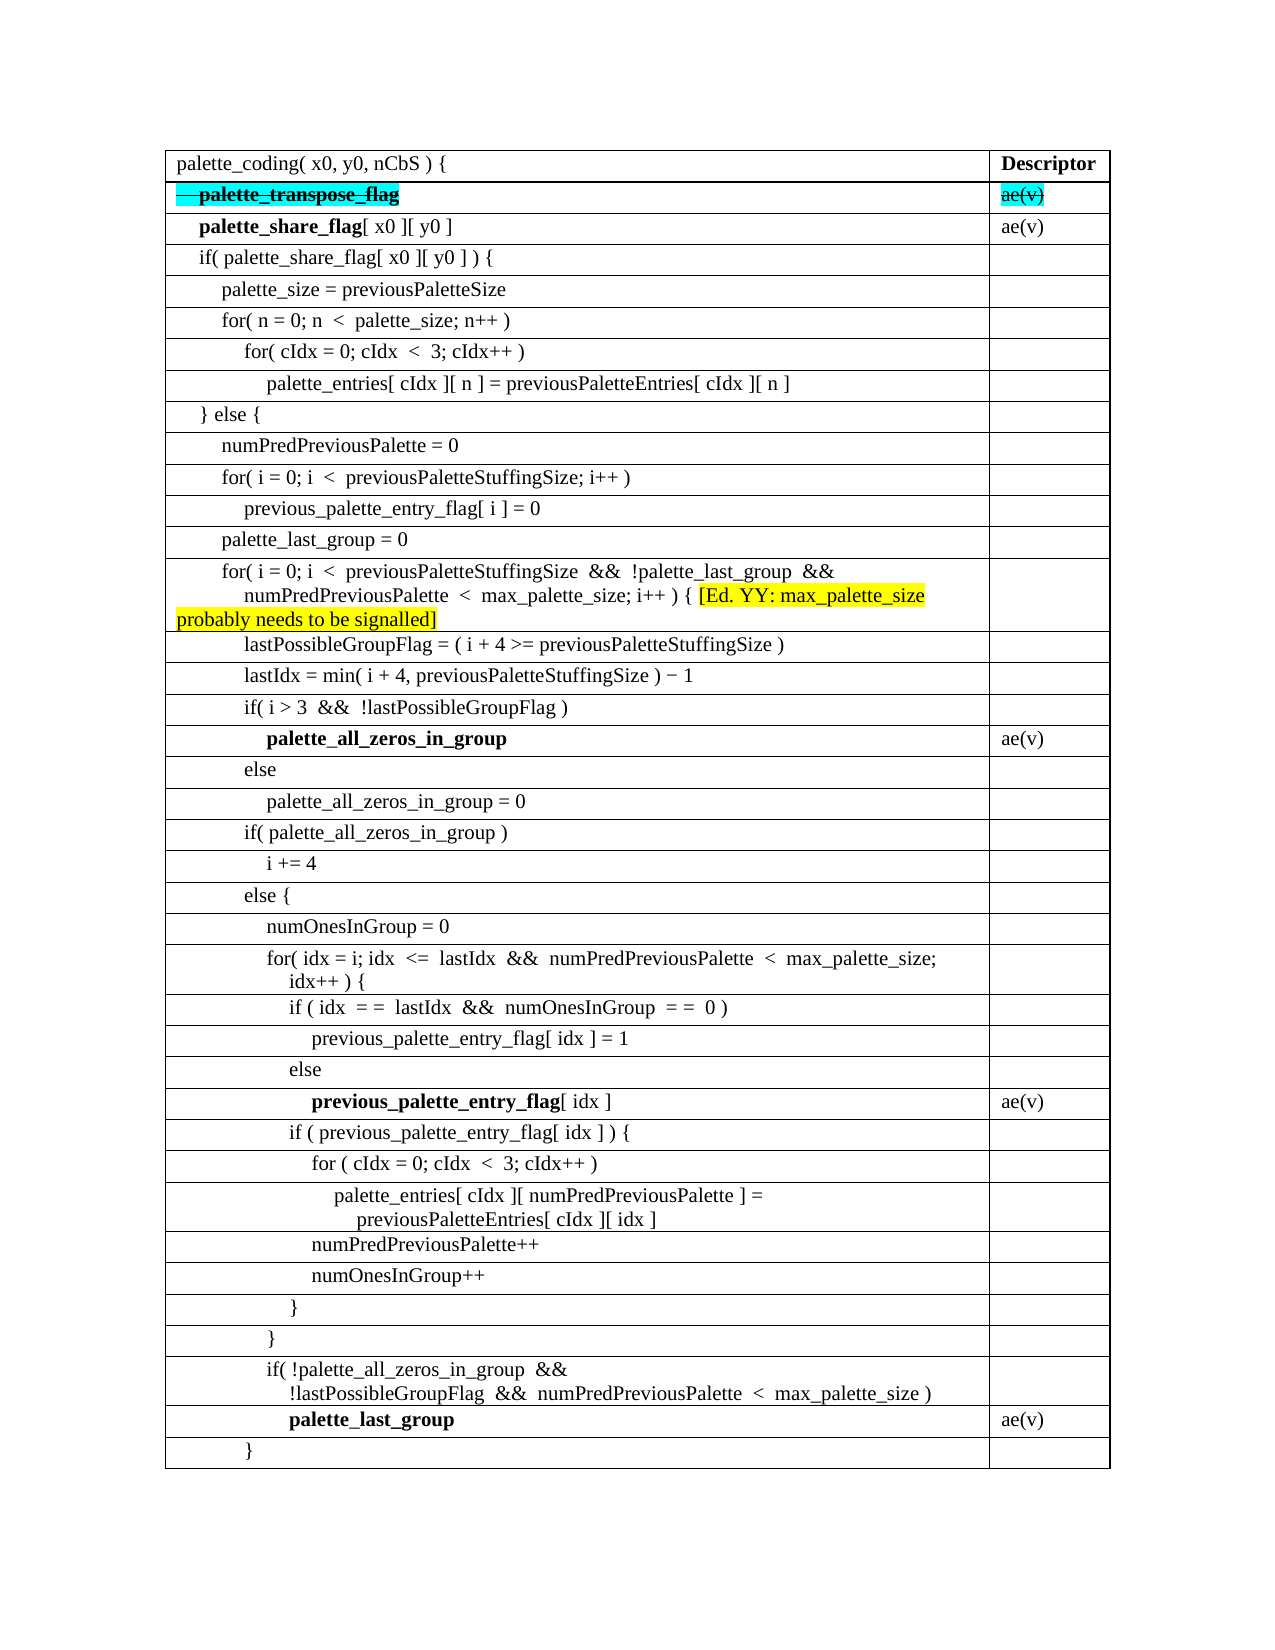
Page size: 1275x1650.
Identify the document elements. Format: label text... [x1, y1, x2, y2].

table_cell for( idx = i; idx <= lastIdx && numPredPreviousPalette < max_palette_size; idx++ ) { [166, 945, 989, 993]
table_cell for( cIdx = 0; cIdx < 3; cIdx++ ) [166, 339, 989, 369]
table_cell if ( idx = = lastIdx && numOnesInGroup = = 0 ) [166, 995, 989, 1025]
table_cell [990, 1026, 1109, 1056]
table_cell for( n = 0; n < palette_size; n++ ) [166, 308, 989, 338]
table_cell lastPossibleGroupFlag = ( i + 4 >= previousPaletteStuffingSize ) [166, 632, 989, 662]
table_cell palette_transpose_flag [166, 183, 989, 213]
table_cell ae(v) [990, 726, 1109, 756]
table_cell previous_palette_entry_flag[ idx ] [166, 1089, 989, 1119]
table_cell [990, 1438, 1109, 1468]
table_cell [990, 883, 1109, 913]
table_cell [990, 308, 1109, 338]
table_cell [990, 995, 1109, 1025]
table_cell [990, 245, 1109, 275]
table_cell [990, 1057, 1109, 1088]
table_cell [990, 1120, 1109, 1150]
table_cell palette_size = previousPaletteSize [166, 276, 989, 307]
table_cell [990, 496, 1109, 526]
table_cell } [166, 1438, 989, 1468]
table_cell i += 4 [166, 851, 989, 882]
table_cell [990, 1151, 1109, 1182]
table_cell palette_entries[ cIdx ][ n ] = previousPaletteEntries[ cIdx ][ n ] [166, 371, 989, 401]
table_cell [990, 851, 1109, 882]
table_cell numOnesInGroup = 0 [166, 914, 989, 944]
table_cell palette_entries[ cIdx ][ numPredPreviousPalette ] = previousPaletteEntries[ cIdx ][ idx ] [166, 1183, 989, 1231]
table_cell palette_all_zeros_in_group [166, 726, 989, 756]
table_cell [990, 1326, 1109, 1356]
table_cell [990, 663, 1109, 693]
table_cell previous_palette_entry_flag[ i ] = 0 [166, 496, 989, 526]
table_cell [990, 945, 1109, 993]
table_cell [990, 276, 1109, 307]
table_cell } [166, 1295, 989, 1325]
table_cell [990, 1295, 1109, 1325]
table_cell palette_last_group [166, 1406, 989, 1437]
table_cell [990, 789, 1109, 819]
table_cell previous_palette_entry_flag[ idx ] = 1 [166, 1026, 989, 1056]
table_cell [990, 527, 1109, 558]
table_cell palette_last_group = 0 [166, 527, 989, 558]
table_cell [990, 465, 1109, 495]
table_cell [990, 339, 1109, 369]
table_cell else [166, 757, 989, 788]
table_cell numPredPreviousPalette++ [166, 1232, 989, 1262]
table_cell if( palette_all_zeros_in_group ) [166, 820, 989, 850]
table_cell ae(v) [990, 1089, 1109, 1119]
table_cell [990, 632, 1109, 662]
table_cell for( i = 0; i < previousPaletteStuffingSize; i++ ) [166, 465, 989, 495]
table_cell palette_all_zeros_in_group = 0 [166, 789, 989, 819]
table_cell else [166, 1057, 989, 1088]
table_cell [990, 433, 1109, 463]
table_cell numOnesInGroup++ [166, 1263, 989, 1293]
table_cell if( i > 3 && !lastPossibleGroupFlag ) [166, 695, 989, 725]
table_header Descriptor [990, 151, 1109, 181]
table_cell [990, 559, 1109, 631]
table_cell } else { [166, 402, 989, 432]
table_cell if ( previous_palette_entry_flag[ idx ] ) { [166, 1120, 989, 1150]
table_header palette_coding( x0, y0, nCbS ) { [166, 151, 989, 181]
table_cell [990, 820, 1109, 850]
table_cell if( !palette_all_zeros_in_group && !lastPossibleGroupFlag && numPredPreviousPalette < max_palette_size ) [166, 1357, 989, 1405]
table_cell [990, 695, 1109, 725]
table_cell if( palette_share_flag[ x0 ][ y0 ] ) { [166, 245, 989, 275]
table_cell [990, 402, 1109, 432]
table_cell for ( cIdx = 0; cIdx < 3; cIdx++ ) [166, 1151, 989, 1182]
table_cell [990, 1357, 1109, 1405]
table_cell [990, 1232, 1109, 1262]
table_cell ae(v) [990, 214, 1109, 244]
table_cell [990, 757, 1109, 788]
table_cell [990, 371, 1109, 401]
table_cell numPredPreviousPalette = 0 [166, 433, 989, 463]
table_cell ae(v) [990, 183, 1109, 213]
table_cell [990, 1263, 1109, 1293]
table_cell [990, 914, 1109, 944]
table_cell ae(v) [990, 1406, 1109, 1437]
table_cell palette_share_flag[ x0 ][ y0 ] [166, 214, 989, 244]
table_cell for( i = 0; i < previousPaletteStuffingSize && !palette_last_group && numPredPreviousPalette < max_palette_size; i++ ) { [Ed. YY: max_palette_size probably needs to be signalled] [166, 559, 989, 631]
table_cell else { [166, 883, 989, 913]
table_cell } [166, 1326, 989, 1356]
table_cell lastIdx = min( i + 4, previousPaletteStuffingSize ) − 1 [166, 663, 989, 693]
table_cell [990, 1183, 1109, 1231]
